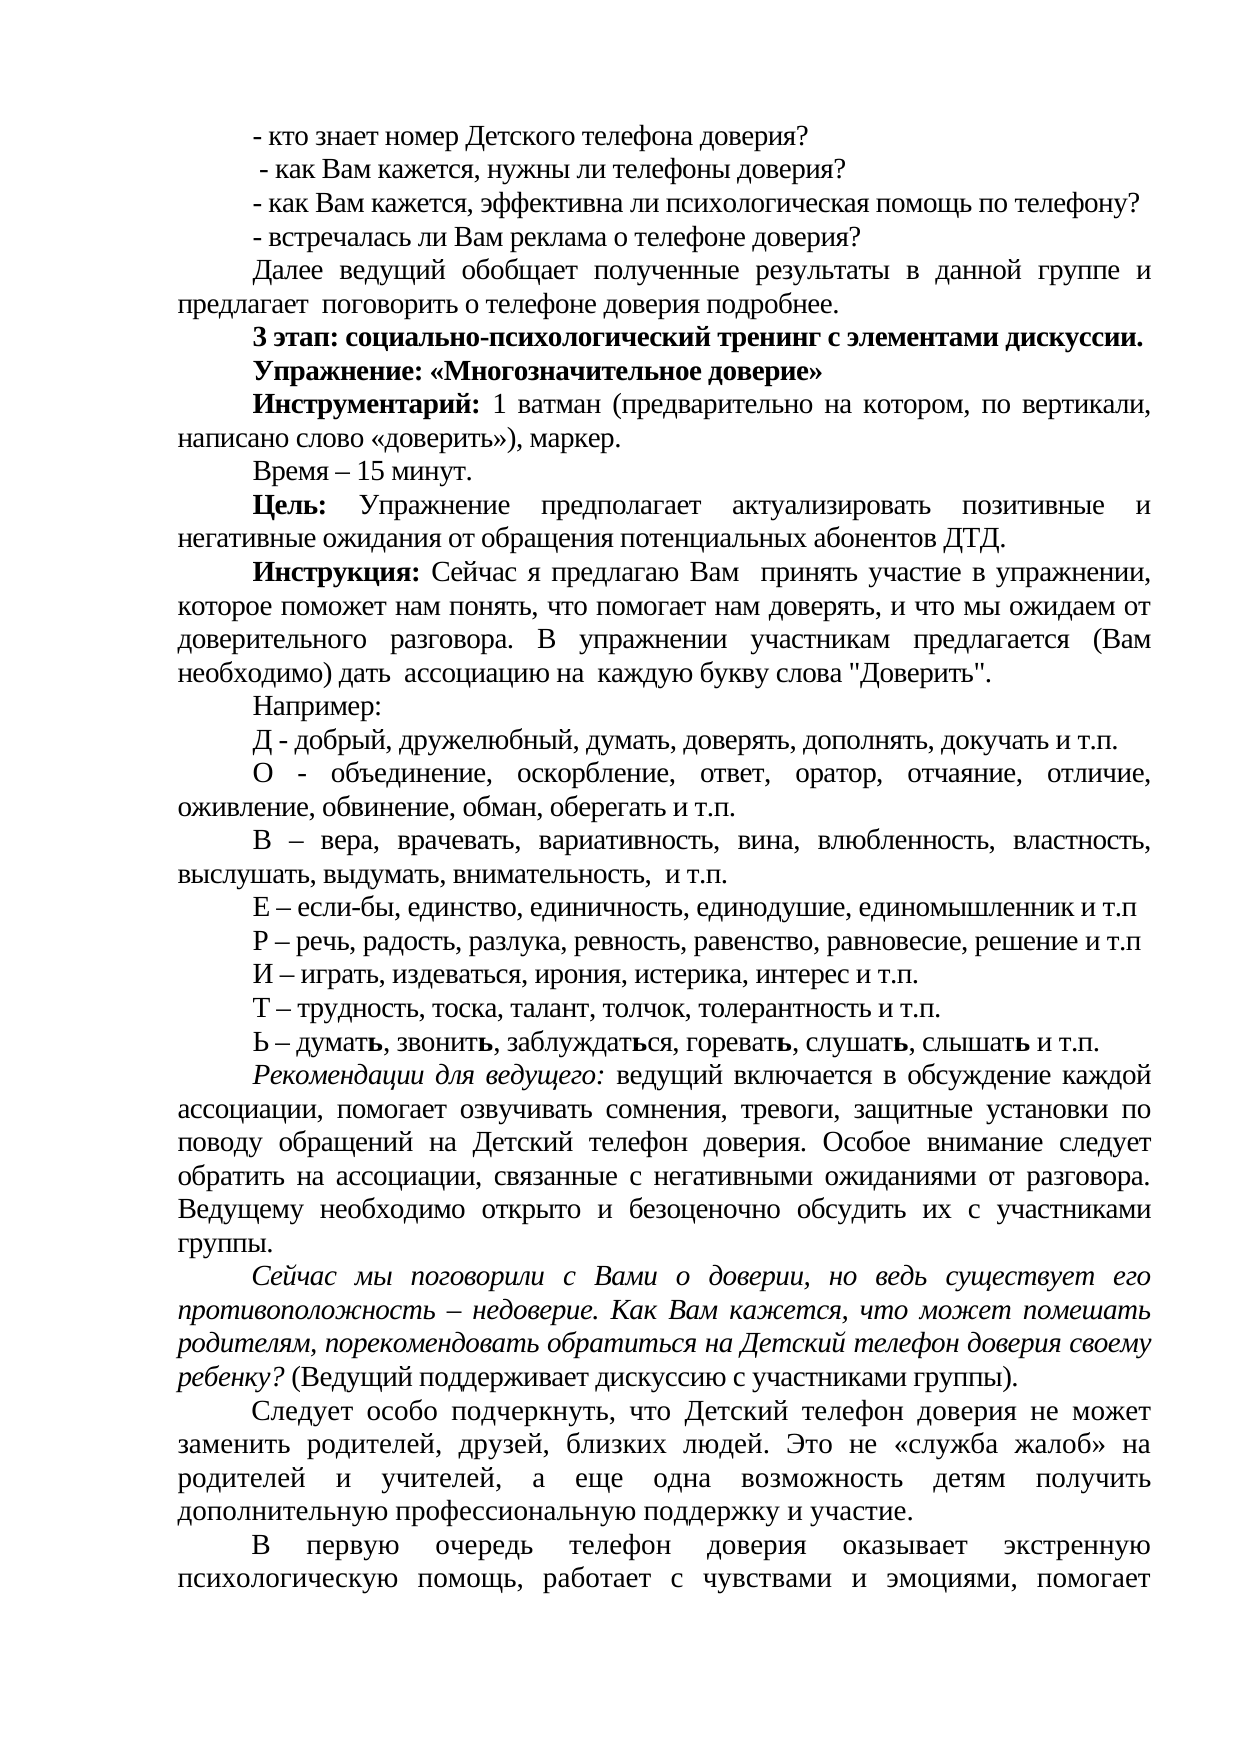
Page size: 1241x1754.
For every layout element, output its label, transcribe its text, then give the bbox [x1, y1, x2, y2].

text Инструкция: Сейчас я предлагаю Вам принять участие в упражнении, которое поможет нам понять, что помогает нам доверять, и что мы ожидаем от доверительного разговора. В упражнении участникам предлагается (Вам необходимо) дать ассоциацию на каждую букву слова "Доверить". [177, 554, 1152, 688]
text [177, 1527, 1152, 1594]
text Время – 15 минут. [177, 453, 1152, 487]
text Сейчас мы поговорили с Вами о доверии, но ведь существует его противоположность – недоверие. Как Вам кажется, что может помешать родителям, порекомендовать обратиться на Детский телефон доверия своему ребенку? (Ведущий поддерживает дискуссию с участниками группы). [177, 1258, 1152, 1393]
text 3 этап: социально-психологический тренинг с элементами дискуссии. [177, 319, 1152, 353]
text Инструментарий: 1 ватман (предварительно на котором, по вертикали, написано слово «доверить»), маркер. [177, 386, 1152, 453]
text Е – если-бы, единство, единичность, единодушие, единомышленник и т.п [177, 889, 1152, 923]
text Следует особо подчеркнуть, что Детский телефон доверия не может заменить родителей, друзей, близких людей. Это не «служба жалоб» на родителей и учителей, а еще одна возможность детям получить дополнительную профессиональную поддержку и участие. [177, 1393, 1152, 1527]
text - как Вам кажется, нужны ли телефоны доверия? [252, 152, 1152, 185]
text Например: [177, 688, 1152, 722]
text Д - добрый, дружелюбный, думать, доверять, дополнять, докучать и т.п. [177, 722, 1152, 755]
text Ь – думать, звонить, заблуждаться, горевать, слушать, слышать и т.п. [177, 1024, 1152, 1057]
text Т – трудность, тоска, талант, толчок, толерантность и т.п. [177, 990, 1152, 1024]
text И – играть, издеваться, ирония, истерика, интерес и т.п. [177, 957, 1152, 990]
text - кто знает номер Детского телефона доверия? [252, 118, 1152, 152]
text - как Вам кажется, эффективна ли психологическая помощь по телефону? [252, 185, 1152, 219]
text Упражнение: «Многозначительное доверие» [177, 353, 1152, 386]
text Р – речь, радость, разлука, ревность, равенство, равновесие, решение и т.п [177, 923, 1152, 957]
text - встречалась ли Вам реклама о телефоне доверия? [252, 219, 1152, 252]
text В – вера, врачевать, вариативность, вина, влюбленность, властность, выслушать, выдумать, внимательность, и т.п. [177, 822, 1152, 889]
text Рекомендации для ведущего: ведущий включается в обсуждение каждой ассоциации, помогает озвучивать сомнения, тревоги, защитные установки по поводу обращений на Детский телефон доверия. Особое внимание следует обратить на ассоциации, связанные с негативными ожиданиями от разговора. Ведущему необходимо открыто и безоценочно обсудить их с участниками группы. [177, 1057, 1152, 1258]
text О - объединение, оскорбление, ответ, оратор, отчаяние, отличие, оживление, обвинение, обман, оберегать и т.п. [177, 755, 1152, 822]
text Цель: Упражнение предполагает актуализировать позитивные и негативные ожидания от обращения потенциальных абонентов ДТД. [177, 487, 1152, 554]
text Далее ведущий обобщает полученные результаты в данной группе и предлагает поговорить о телефоне доверия подробнее. [177, 252, 1152, 319]
